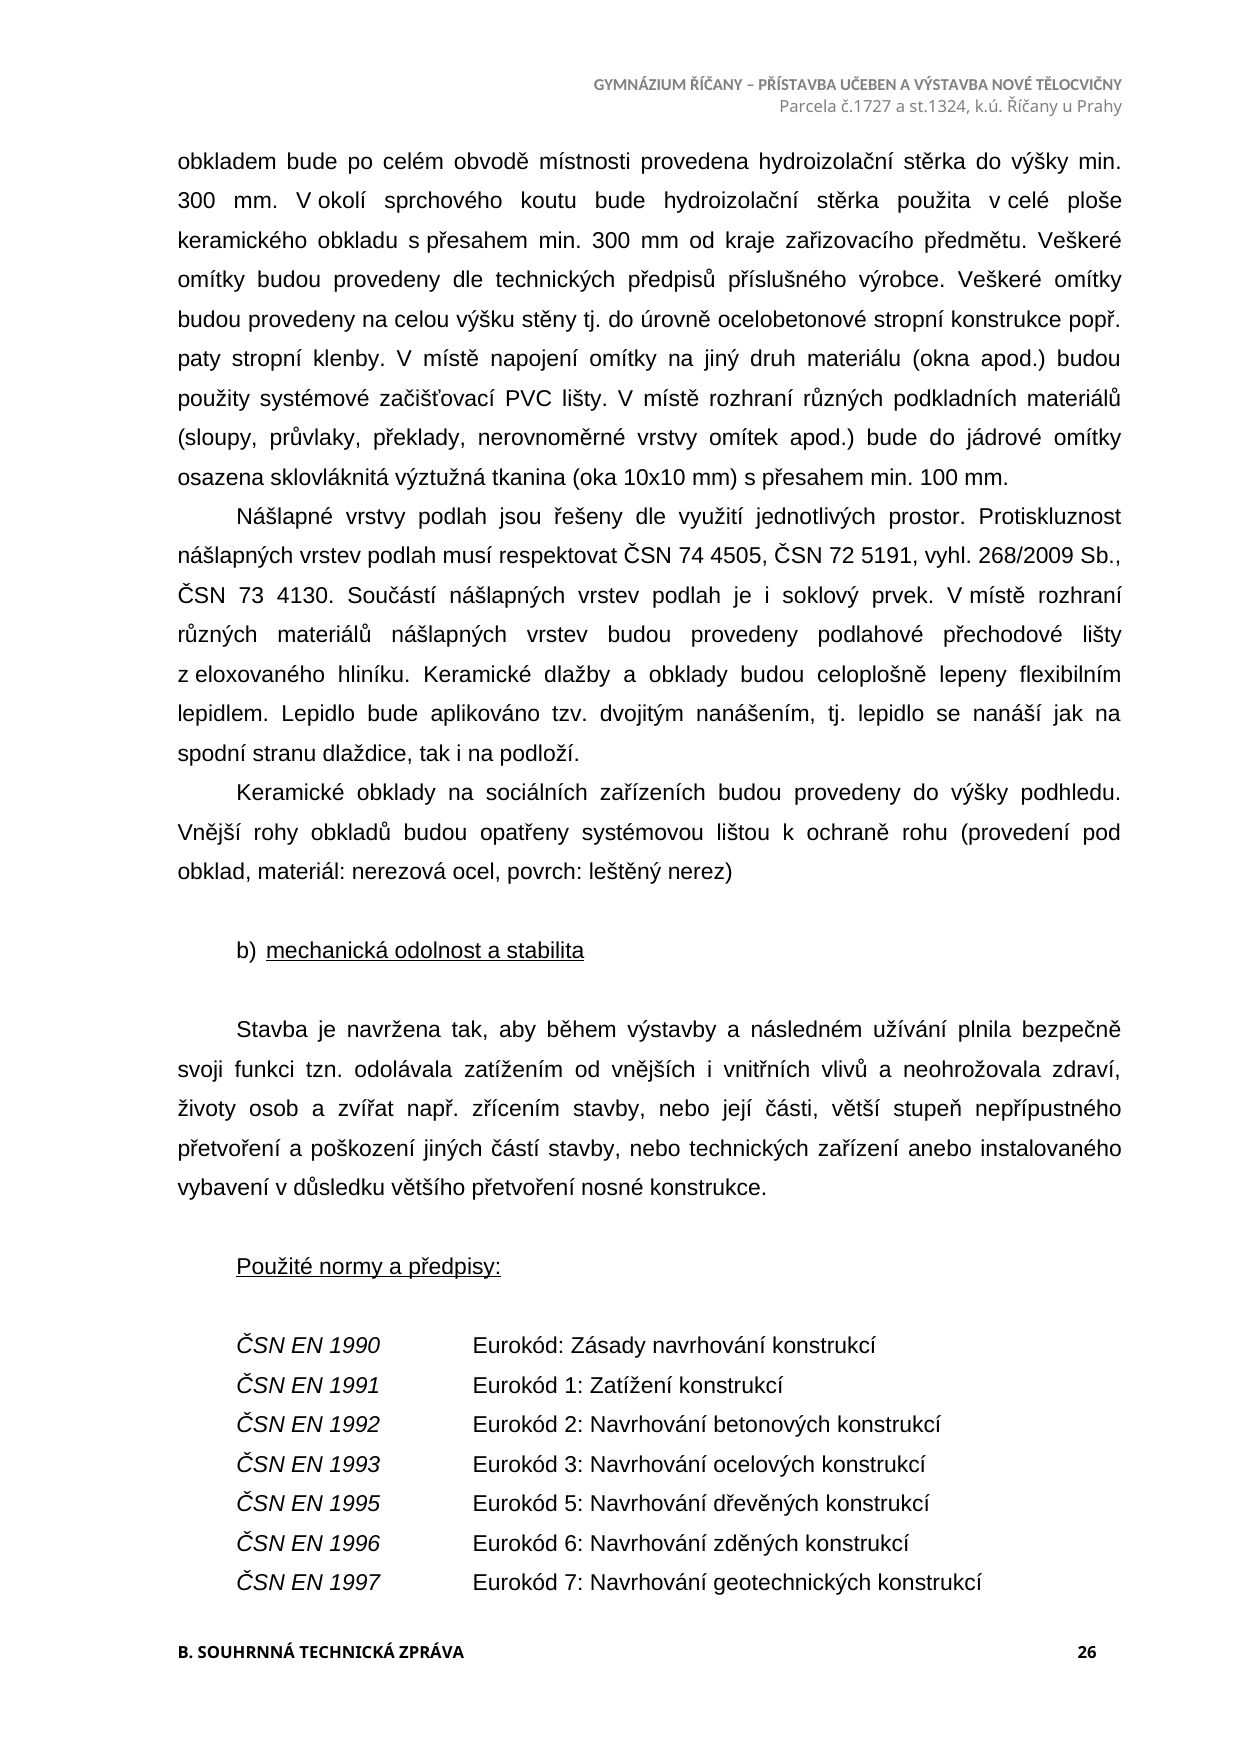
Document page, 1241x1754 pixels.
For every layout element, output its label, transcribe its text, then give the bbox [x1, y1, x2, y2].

text Použité normy a předpisy: [236, 1253, 1122, 1279]
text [177, 148, 1122, 490]
text ČSN EN 1995 Eurokód 5: Navrhování dřevěných konstrukcí [236, 1490, 1122, 1516]
text ČSN EN 1993 Eurokód 3: Navrhování ocelových konstrukcí [236, 1451, 1122, 1477]
text ČSN EN 1996 Eurokód 6: Navrhování zděných konstrukcí [236, 1529, 1122, 1556]
text ČSN EN 1992 Eurokód 2: Navrhování betonových konstrukcí [236, 1411, 1122, 1437]
text Nášlapné vrstvy podlah jsou řešeny dle využití jednotlivých prostor. Protiskluznost nášlapných vrstev podlah musí respektovat ČSN 74 4505, ČSN 72 5191, vyhl. 268/2009 Sb., ČSN 73 4130. Součástí nášlapných vrstev podlah je i soklový prvek. V místě rozhraní různých materiálů nášlapných vrstev budou provedeny podlahové přechodové lišty z eloxovaného hliníku. Keramické dlažby a obklady budou celoplošně lepeny flexibilním lepidlem. Lepidlo bude aplikováno tzv. dvojitým nanášením, tj. lepidlo se nanáší jak na spodní stranu dlaždice, tak i na podloží. [177, 503, 1122, 766]
text Keramické obklady na sociálních zařízeních budou provedeny do výšky podhledu. Vnější rohy obkladů budou opatřeny systémovou lištou k ochraně rohu (provedení pod obklad, materiál: nerezová ocel, povrch: leštěný nerez) [177, 779, 1122, 885]
text ČSN EN 1991 Eurokód 1: Zatížení konstrukcí [236, 1372, 1122, 1398]
list mechanická odolnost a stabilita [236, 937, 1122, 964]
text Stavba je navržena tak, aby během výstavby a následném užívání plnila bezpečně svoji funkci tzn. odolávala zatížením od vnějších i vnitřních vlivů a neohrožovala zdraví, životy osob a zvířat např. zřícením stavby, nebo její části, větší stupeň nepřípustného přetvoření a poškození jiných částí stavby, nebo technických zařízení anebo instalovaného vybavení v důsledku většího přetvoření nosné konstrukce. [177, 1016, 1122, 1201]
text ČSN EN 1990 Eurokód: Zásady navrhování konstrukcí [236, 1332, 1122, 1358]
text ČSN EN 1997 Eurokód 7: Navrhování geotechnických konstrukcí [236, 1569, 1122, 1595]
